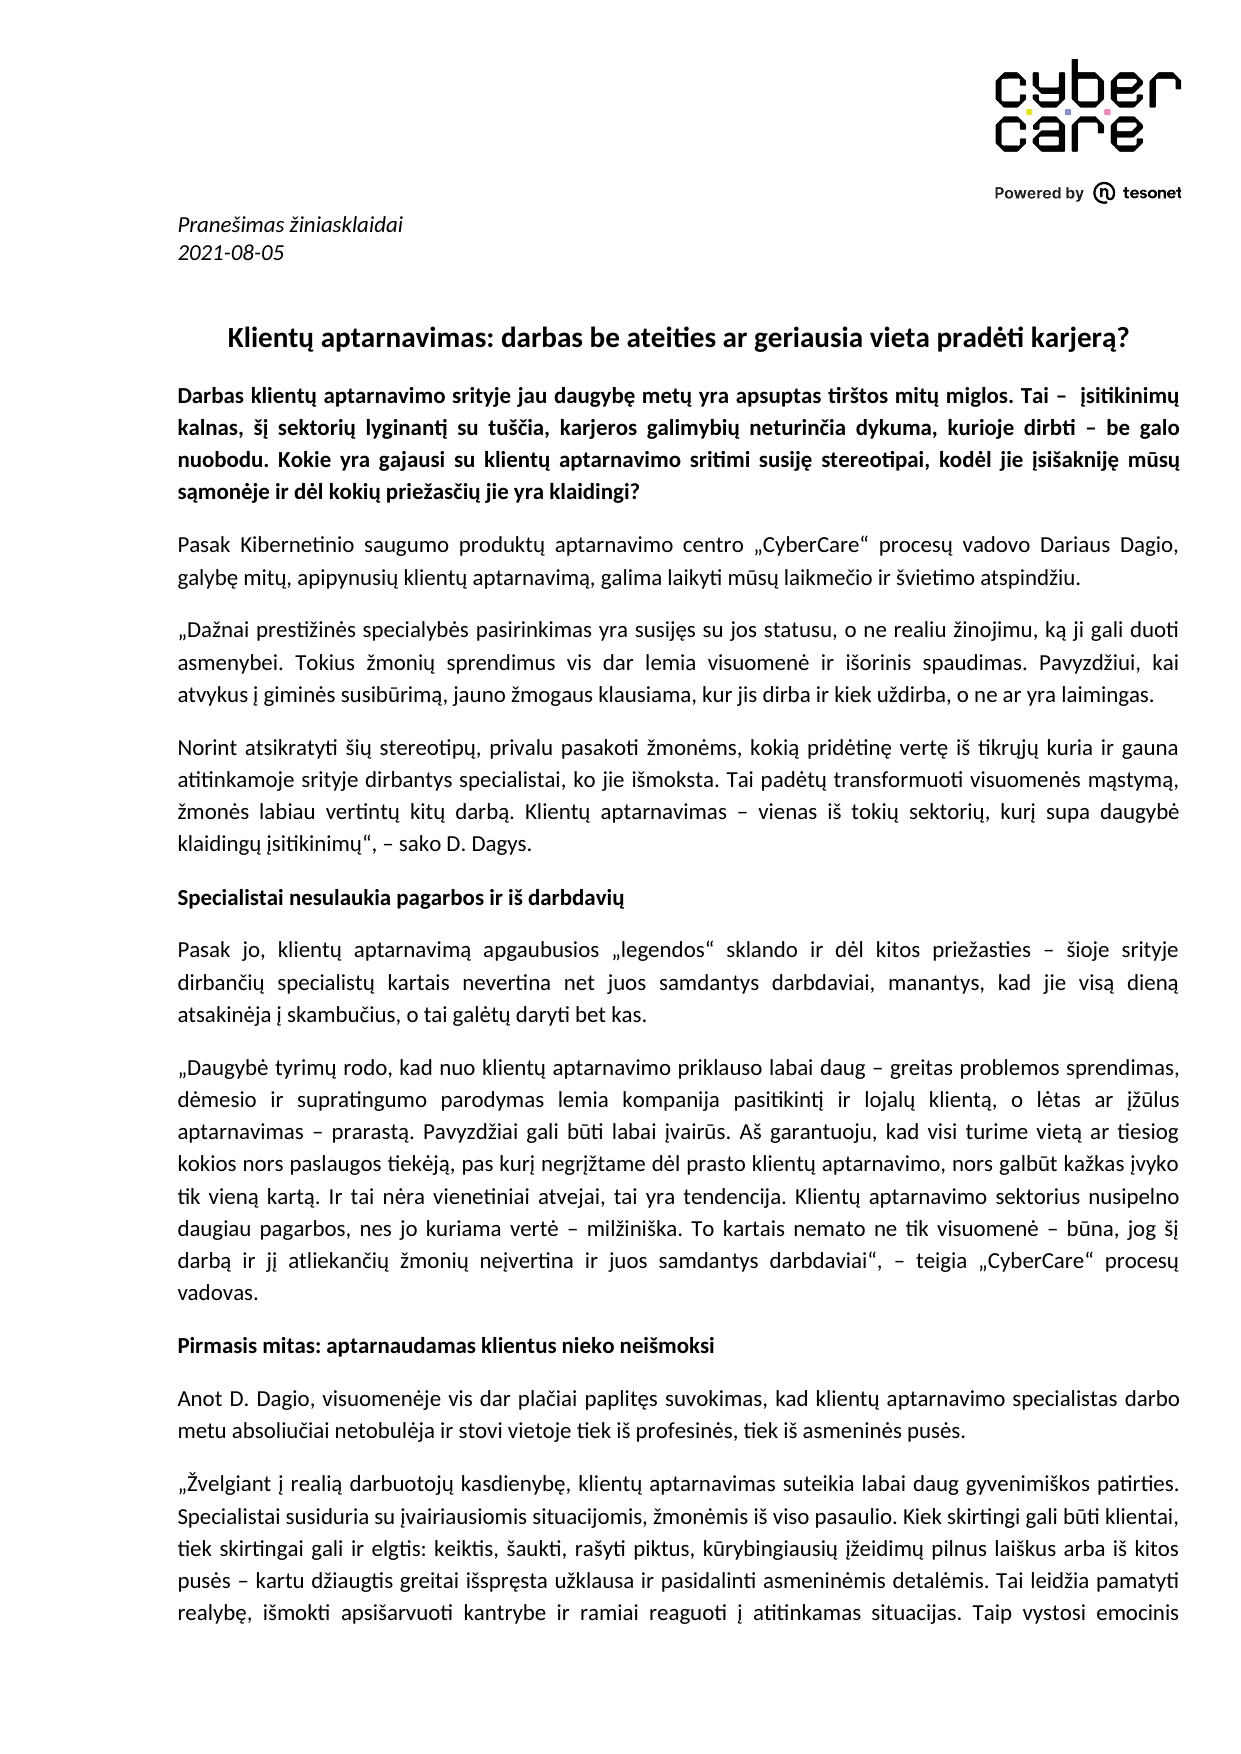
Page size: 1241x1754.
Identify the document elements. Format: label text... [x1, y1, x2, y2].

text „Dažnai prestižinės specialybės pasirinkimas yra susijęs su jos statusu, o ne realiu žinojimu, ką ji gali duoti asmenybei. Tokius žmonių sprendimus vis dar lemia visuomenė ir išorinis spaudimas. Pavyzdžiui, kai atvykus į giminės susibūrimą, jauno žmogaus klausiama, kur jis dirba ir kiek uždirba, o ne ar yra laimingas. [177, 616, 1181, 708]
text „Daugybė tyrimų rodo, kad nuo klientų aptarnavimo priklauso labai daug – greitas problemos sprendimas, dėmesio ir supratingumo parodymas lemia kompanija pasitikintį ir lojalų klientą, o lėtas ar įžūlus aptarnavimas – prarastą. Pavyzdžiai gali būti labai įvairūs. Aš garantuoju, kad visi turime vietą ar tiesiog kokios nors paslaugos tiekėją, pas kurį negrįžtame dėl prasto klientų aptarnavimo, nors galbūt kažkas įvyko tik vieną kartą. Ir tai nėra vienetiniai atvejai, tai yra tendencija. Klientų aptarnavimo sektorius nusipelno daugiau pagarbos, nes jo kuriama vertė – milžiniška. To kartais nemato ne tik visuomenė – būna, jog šį darbą ir jį atliekančių žmonių neįvertina ir juos samdantys darbdaviai“, – teigia „CyberCare“ procesų vadovas. [177, 1053, 1181, 1306]
text Pasak Kibernetinio saugumo produktų aptarnavimo centro „CyberCare“ procesų vadovo Dariaus Dagio, galybę mitų, apipynusių klientų aptarnavimą, galima laikyti mūsų laikmečio ir švietimo atspindžiu. [177, 530, 1181, 591]
text Pirmasis mitas: aptarnaudamas klientus nieko neišmoksi [177, 1331, 1181, 1359]
picture [995, 59, 1182, 210]
text Pasak jo, klientų aptarnavimą apgaubusios „legendos“ sklando ir dėl kitos priežasties – šioje srityje dirbančių specialistų kartais nevertina net juos samdantys darbdaviai, manantys, kad jie visą dieną atsakinėja į skambučius, o tai galėtų daryti bet kas. [177, 936, 1181, 1028]
text Anot D. Dagio, visuomenėje vis dar plačiai paplitęs suvokimas, kad klientų aptarnavimo specialistas darbo metu absoliučiai netobulėja ir stovi vietoje tiek iš profesinės, tiek iš asmeninės pusės. [177, 1384, 1181, 1444]
text Norint atsikratyti šių stereotipų, privalu pasakoti žmonėms, kokią pridėtinę vertę iš tikrųjų kuria ir gauna atitinkamoje srityje dirbantys specialistai, ko jie išmoksta. Tai padėtų transformuoti visuomenės mąstymą, žmonės labiau vertintų kitų darbą. Klientų aptarnavimas – vienas iš tokių sektorių, kurį supa daugybė klaidingų įsitikinimų“, – sako D. Dagys. [177, 733, 1181, 858]
text 2021-08-05 [177, 238, 1181, 266]
text Pranešimas žiniasklaidai [177, 210, 1181, 238]
text Darbas klientų aptarnavimo srityje jau daugybę metų yra apsuptas tirštos mitų miglos. Tai – įsitikinimų kalnas, šį sektorių lyginantį su tuščia, karjeros galimybių neturinčia dykuma, kurioje dirbti – be galo nuobodu. Kokie yra gajausi su klientų aptarnavimo sritimi susiję stereotipai, kodėl jie įsišakniję mūsų sąmonėje ir dėl kokių priežasčių jie yra klaidingi? [177, 381, 1181, 505]
text Klientų aptarnavimas: darbas be ateities ar geriausia vieta pradėti karjerą? [177, 319, 1181, 355]
text Specialistai nesulaukia pagarbos ir iš darbdavių [177, 883, 1181, 911]
